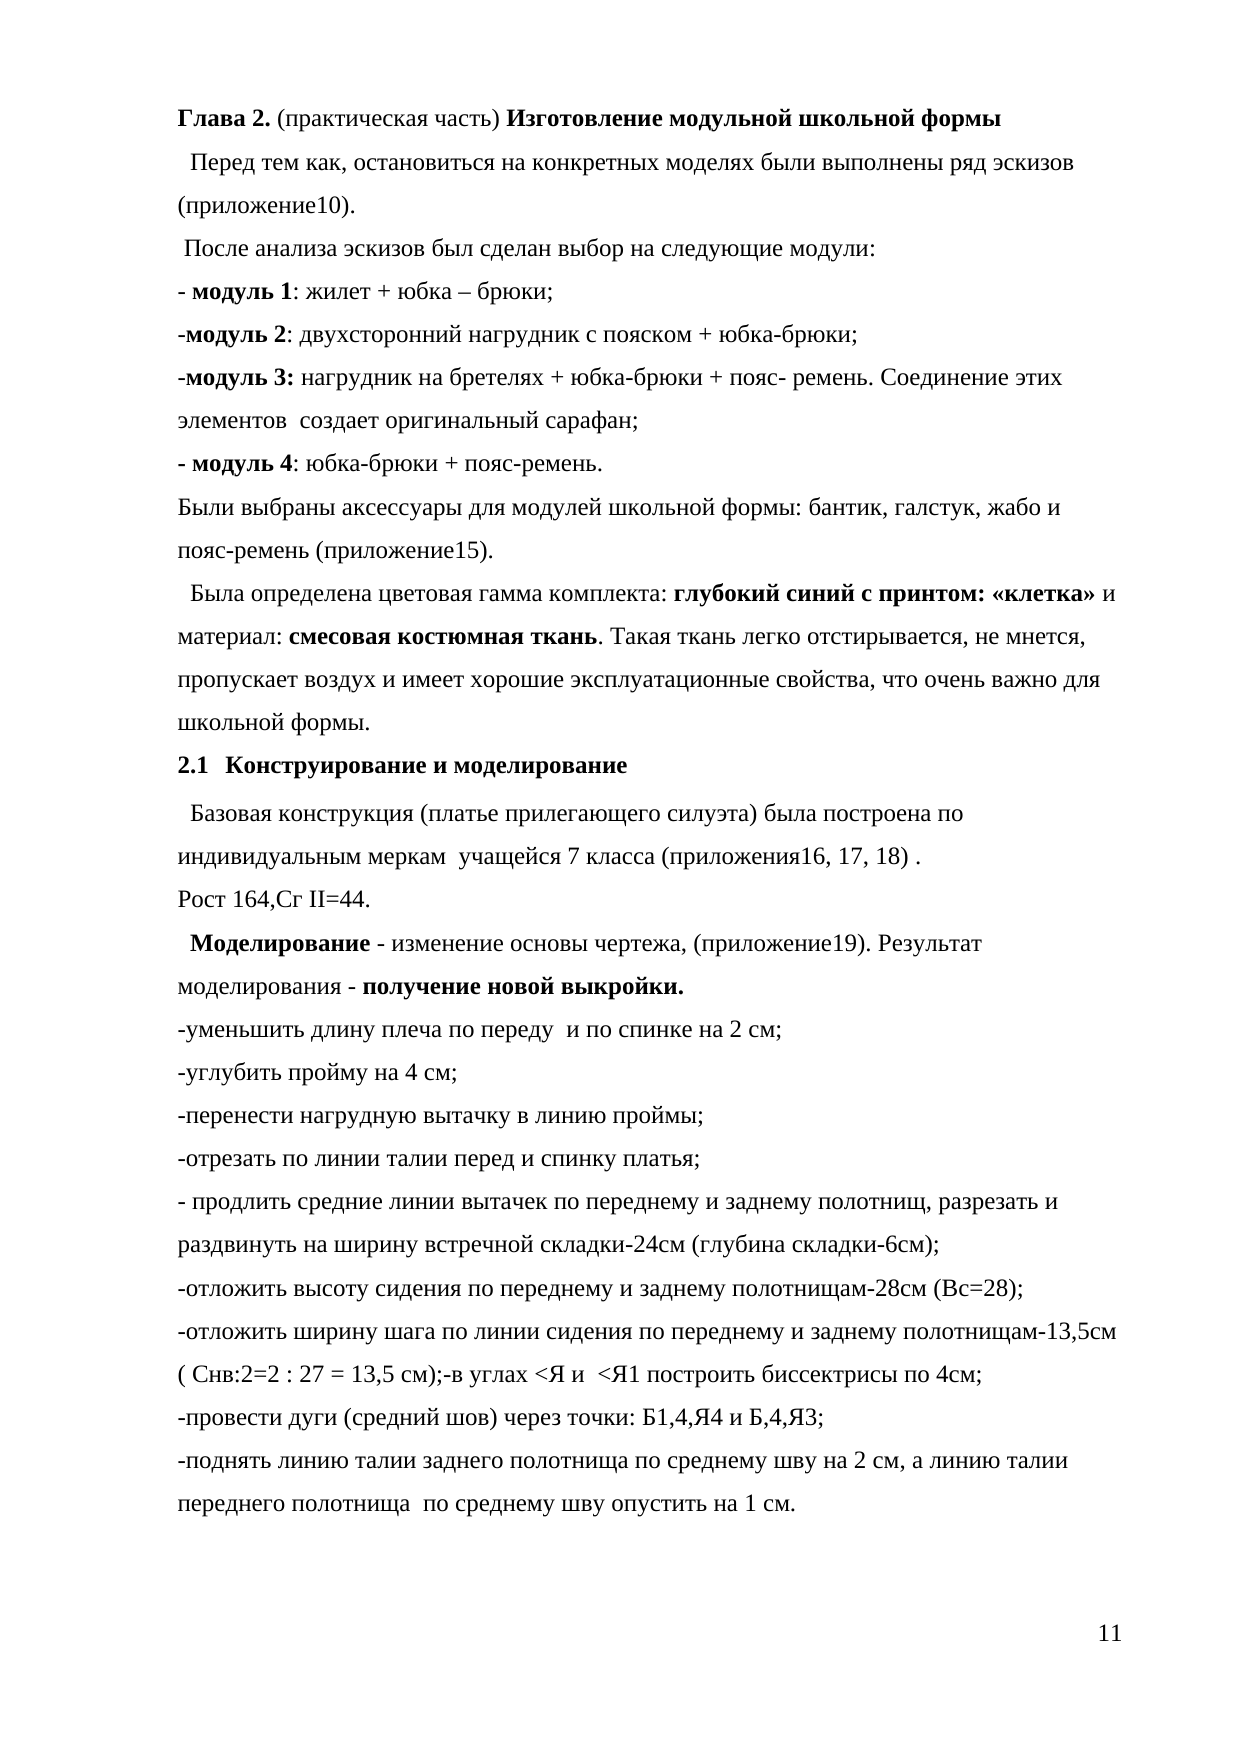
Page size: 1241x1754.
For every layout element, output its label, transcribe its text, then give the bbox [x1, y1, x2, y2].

text После анализа эскизов был сделан выбор на следующие модули: [177, 233, 1122, 262]
text 11 [177, 1618, 1122, 1646]
text - модуль 4: юбка-брюки + пояс-ремень. [177, 448, 1122, 477]
text Была определена цветовая гамма комплекта: глубокий синий с принтом: «клетка» и материал: смесовая костюмная ткань. Такая ткань легко отстирывается, не мнется, пропускает воздух и имеет хорошие эксплуатационные свойства, что очень важно для школьной формы. [177, 578, 1122, 736]
text -уменьшить длину плеча по переду и по спинке на 2 см; [177, 1014, 1122, 1043]
text - продлить средние линии вытачек по переднему и заднему полотнищ, разрезать и раздвинуть на ширину встречной складки-24см (глубина складки-6см); [177, 1186, 1122, 1258]
text Были выбраны аксессуары для модулей школьной формы: бантик, галстук, жабо и пояс-ремень (приложение15). [177, 492, 1122, 563]
text -углубить пройму на 4 см; [177, 1057, 1122, 1086]
text - модуль 1: жилет + юбка – брюки; [177, 276, 1122, 305]
text -перенести нагрудную вытачку в линию проймы; [177, 1100, 1122, 1129]
text -поднять линию талии заднего полотнища по среднему шву на 2 см, а линию талии переднего полотнища по среднему шву опустить на 1 см. [177, 1445, 1122, 1517]
text Базовая конструкция (платье прилегающего силуэта) была построена по индивидуальным меркам учащейся 7 класса (приложения16, 17, 18) . [177, 798, 1122, 870]
text 2.1 Конструирование и моделирование [177, 750, 1122, 779]
text -отрезать по линии талии перед и спинку платья; [177, 1143, 1122, 1172]
text Моделирование - изменение основы чертежа, (приложение19). Результат моделирования - получение новой выкройки. [177, 928, 1122, 999]
text -отложить ширину шага по линии сидения по переднему и заднему полотнищам-13,5см [177, 1316, 1122, 1344]
text ( Снв:2=2 : 27 = 13,5 см);-в углах <Я и <Я1 построить биссектрисы по 4см; [177, 1359, 1122, 1388]
text -модуль 2: двухсторонний нагрудник с пояском + юбка-брюки; [177, 319, 1122, 348]
text Перед тем как, остановиться на конкретных моделях были выполнены ряд эскизов (приложение10). [177, 147, 1122, 218]
text Глава 2. (практическая часть) Изготовление модульной школьной формы [177, 103, 1122, 132]
text -модуль 3: нагрудник на бретелях + юбка-брюки + пояс- ремень. Соединение этих элементов создает оригинальный сарафан; [177, 362, 1122, 434]
text Рост 164,Сг II=44. [177, 884, 1122, 913]
text -отложить высоту сидения по переднему и заднему полотнищам-28см (Вс=28); [177, 1273, 1122, 1301]
text -провести дуги (средний шов) через точки: Б1,4,Я4 и Б,4,Я3; [177, 1402, 1122, 1431]
